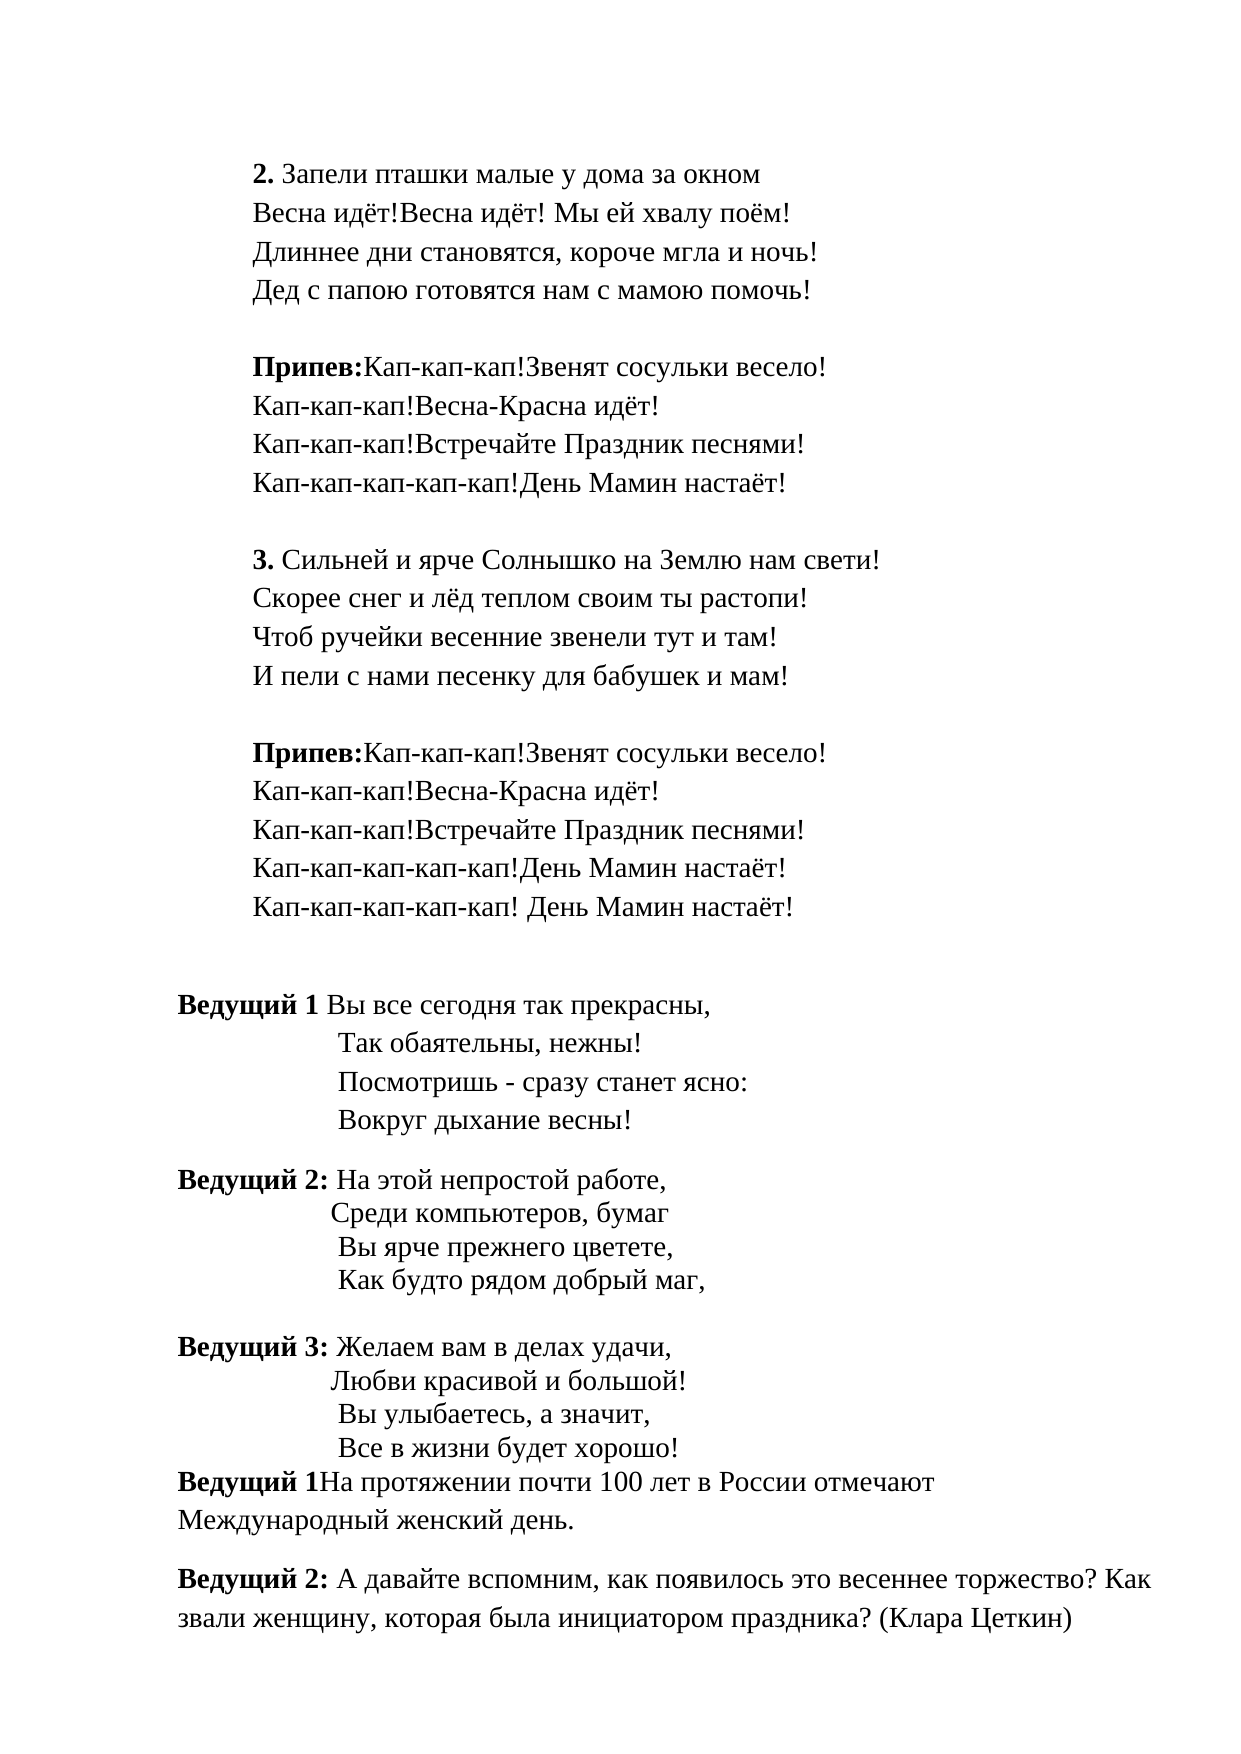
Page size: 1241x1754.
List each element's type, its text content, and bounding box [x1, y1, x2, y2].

text Ведущий 1На протяжении почти 100 лет в России отмечают Международный женский день. [177, 1464, 1152, 1536]
text Ведущий 2: А давайте вспомним, как появилось это весеннее торжество? Как звали женщину, которая была инициатором праздника? (Клара Цеткин) [177, 1562, 1152, 1634]
text Ведущий 3: Желаем вам в делах удачи, Любви красивой и большой! Вы улыбаетесь, а значит, Все в жизни будет хорошо! [177, 1329, 1152, 1464]
text Ведущий 1 Вы все сегодня так прекрасны, Так обаятельны, нежны! Посмотришь - сразу станет ясно: Вокруг дыхание весны! [177, 987, 1152, 1136]
text Ведущий 2: На этой непростой работе, Среди компьютеров, бумаг Вы ярче прежнего цветете, Как будто рядом добрый маг, [177, 1162, 1152, 1329]
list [215, 118, 1152, 961]
